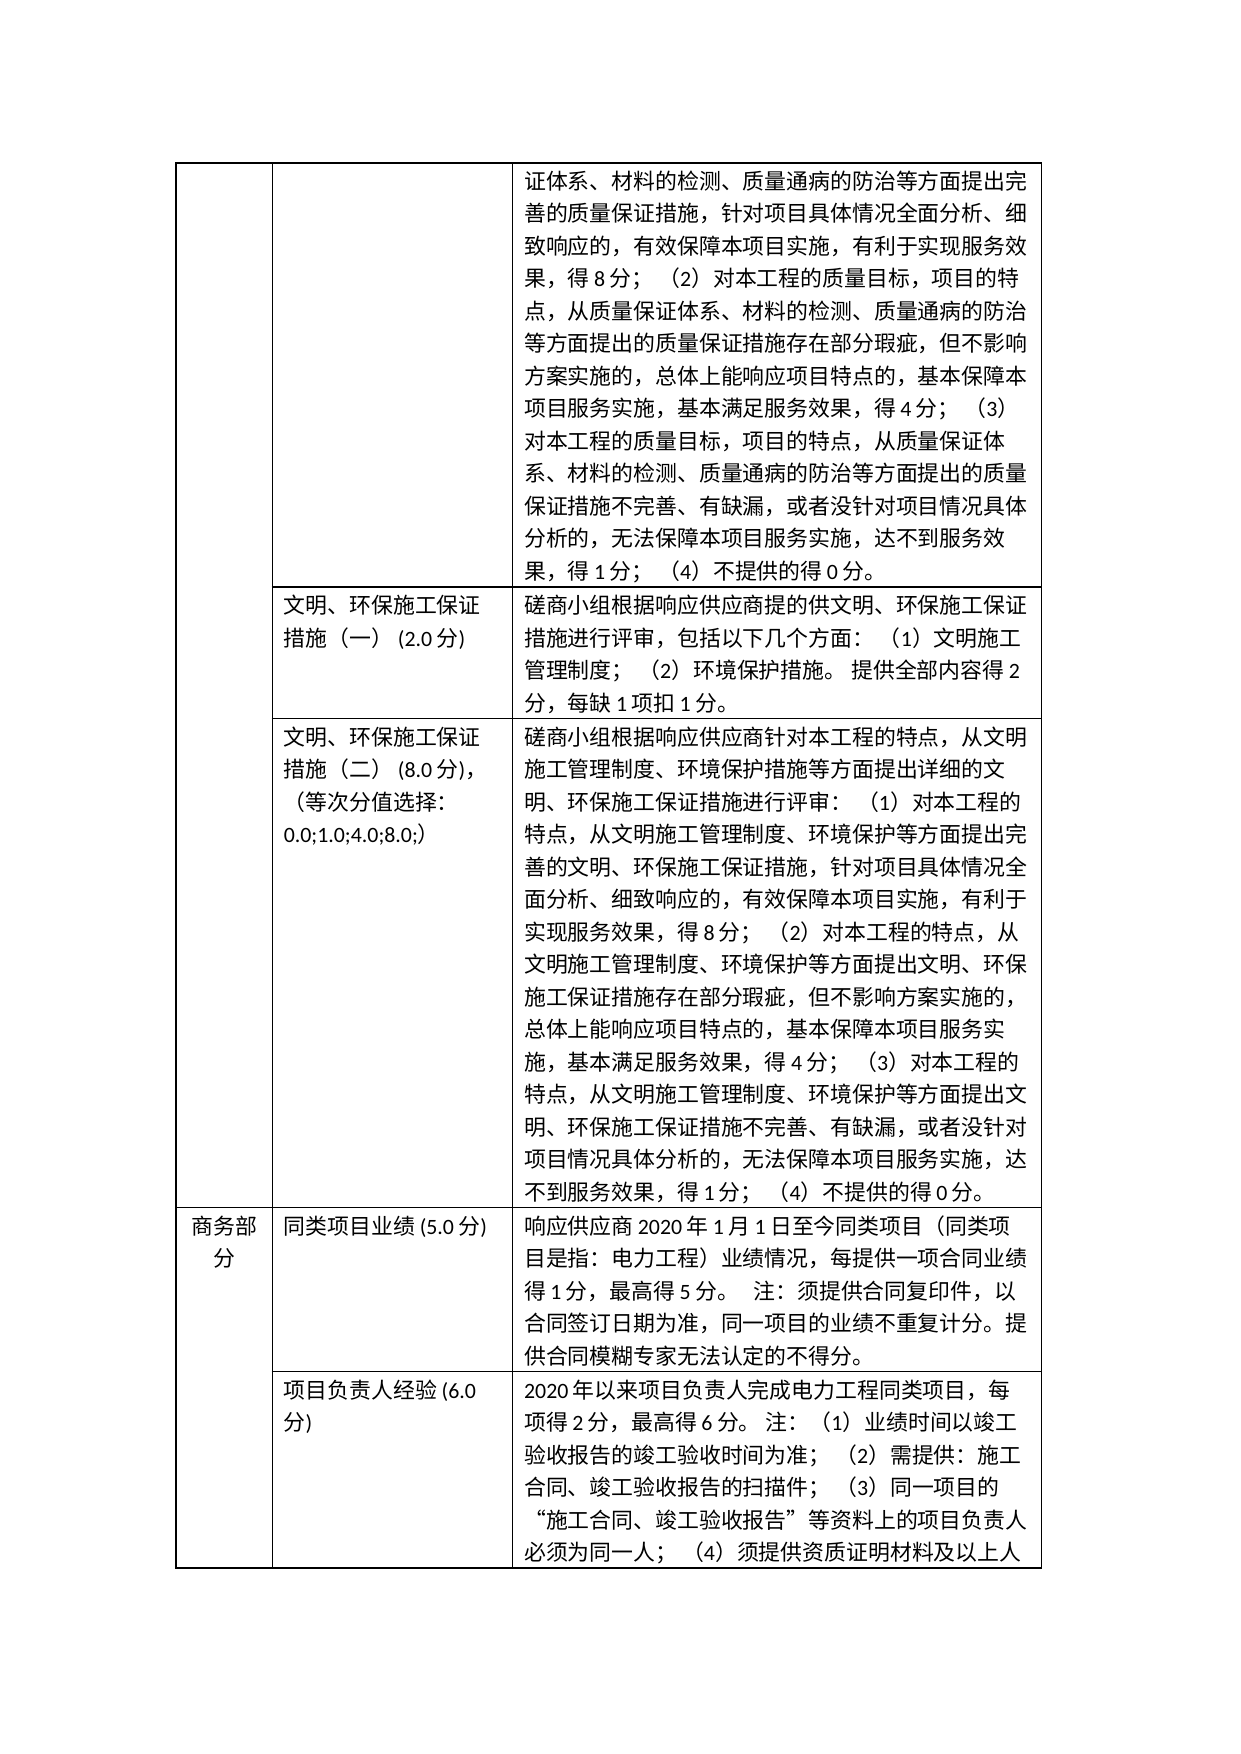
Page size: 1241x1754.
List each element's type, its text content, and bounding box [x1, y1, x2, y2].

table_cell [513, 1372, 1041, 1567]
table_cell 文明、环保施工保证措施（二） (8.0分)，（等次分值选择：0.0;1.0;4.0;8.0;） [273, 719, 512, 1207]
table_cell 磋商小组根据响应供应商针对本工程的特点，从文明施工管理制度、环境保护措施等方面提出详细的文明、环保施工保证措施进行评审： （1）对本工程的特点，从文明施工管理制度、环境保护等方面提出完善的文明、环保施工保证措施，针对项目具体情况全面分析、细致响应的，有效保障本项目实施，有利于实现服务效果，得8分； （2）对本工程的特点，从文明施工管理制度、环境保护等方面提出文明、环保施工保证措施存在部分瑕疵，但不影响方案实施的，总体上能响应项目特点的，基本保障本项目服务实施，基本满足服务效果，得4分； （3）对本工程的特点，从文明施工管理制度、环境保护等方面提出文明、环保施工保证措施不完善、有缺漏，或者没针对项目情况具体分析的，无法保障本项目服务实施，达不到服务效果，得1分； （4）不提供的得0分。 [513, 719, 1041, 1207]
table_cell 项目负责人经验 (6.0分) [273, 1372, 512, 1567]
table_cell 响应供应商2020年1月1日至今同类项目（同类项目是指：电力工程）业绩情况，每提供一项合同业绩得1分，最高得5分。 注：须提供合同复印件，以合同签订日期为准，同一项目的业绩不重复计分。提供合同模糊专家无法认定的不得分。 [513, 1208, 1041, 1371]
table_cell 同类项目业绩 (5.0分) [273, 1208, 512, 1371]
table_cell 商务部分 [177, 1208, 272, 1567]
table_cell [513, 164, 1041, 586]
table_cell 磋商小组根据响应供应商提的供文明、环保施工保证措施进行评审，包括以下几个方面： （1）文明施工管理制度； （2）环境保护措施。 提供全部内容得2分，每缺1项扣1分。 [513, 588, 1041, 718]
table_cell 文明、环保施工保证措施（一） (2.0分) [273, 588, 512, 718]
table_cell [273, 164, 512, 586]
